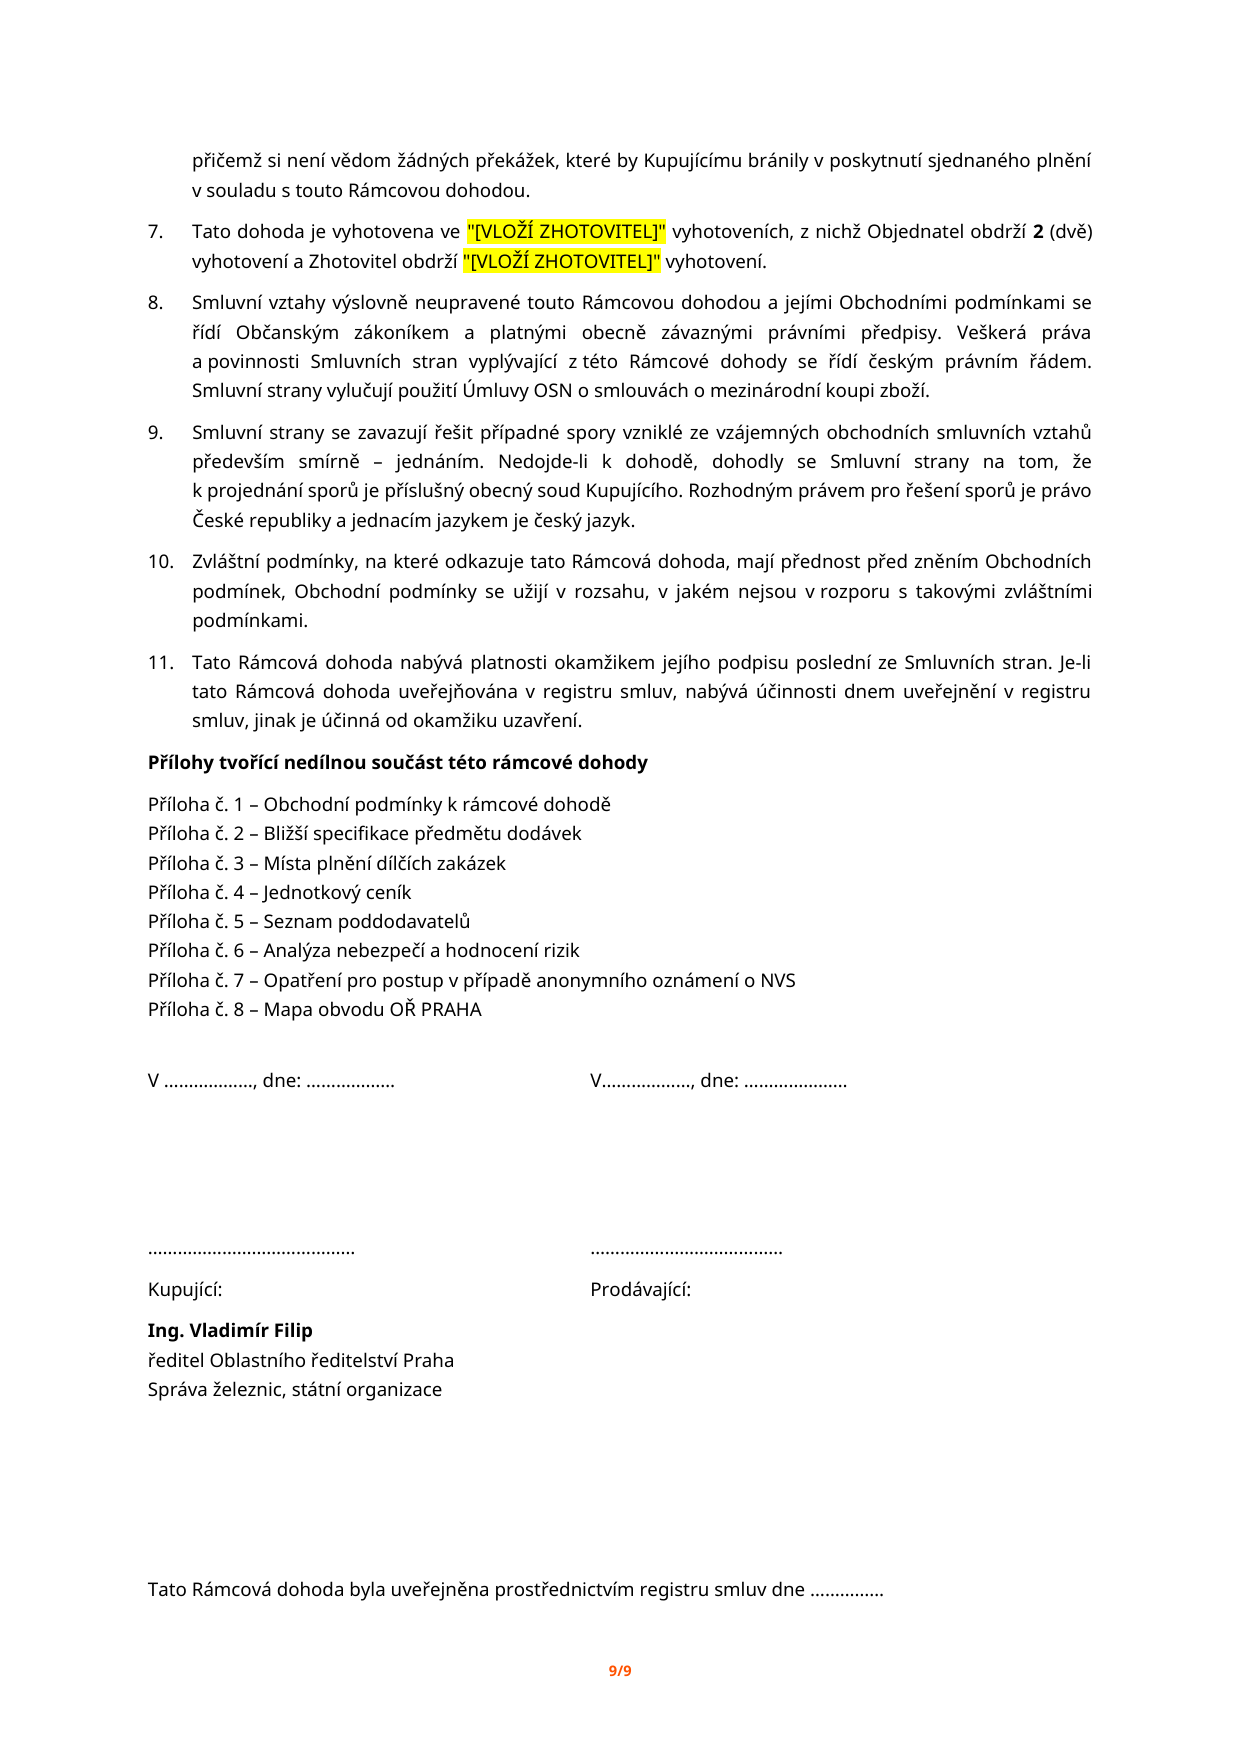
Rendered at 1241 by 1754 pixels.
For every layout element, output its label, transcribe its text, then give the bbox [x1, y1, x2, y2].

list Smluvní vztahy výslovně neupravené touto Rámcovou dohodou a jejími Obchodními podmínkami se řídí Občanským zákoníkem a platnými obecně závaznými právními předpisy. Veškerá práva a povinnosti Smluvních stran vyplývající z této Rámcové dohody se řídí českým právním řádem. Smluvní strany vylučují použití Úmluvy OSN o smlouvách o mezinárodní koupi zboží. [148, 290, 1093, 403]
text Tato Rámcová dohoda byla uveřejněna prostřednictvím registru smluv dne …………… [148, 1577, 1093, 1602]
text Přílohy tvořící nedílnou součást této rámcové dohody [148, 749, 1095, 775]
text V ………………, dne: ……………… V………………, dne: ………………… [148, 1067, 1093, 1093]
text Příloha č. 8 – Mapa obvodu OŘ PRAHA [148, 996, 1095, 1022]
list Tato Rámcová dohoda nabývá platnosti okamžikem jejího podpisu poslední ze Smluvních stran. Je-li tato Rámcová dohoda uveřejňována v registru smluv, nabývá účinnosti dnem uveřejnění v registru smluv, jinak je účinná od okamžiku uzavření. [148, 649, 1093, 733]
list Zvláštní podmínky, na které odkazuje tato Rámcová dohoda, mají přednost před zněním Obchodních podmínek, Obchodní podmínky se užijí v rozsahu, v jakém nejsou v rozporu s takovými zvláštními podmínkami. [148, 549, 1093, 633]
text Příloha č. 1 – Obchodní podmínky k rámcové dohodě [148, 791, 1095, 817]
text Příloha č. 7 – Opatření pro postup v případě anonymního oznámení o NVS [148, 967, 1095, 992]
text Správa železnic, státní organizace [148, 1376, 1093, 1402]
text ředitel Oblastního ředitelství Praha [148, 1347, 1093, 1373]
text Příloha č. 6 – Analýza nebezpečí a hodnocení rizik [148, 938, 1095, 963]
list Tato dohoda je vyhotovena ve "[VLOŽÍ ZHOTOVITEL]" vyhotoveních, z nichž Objednatel obdrží 2 (dvě) vyhotovení a Zhotovitel obdrží "[VLOŽÍ ZHOTOVITEL]" vyhotovení. [148, 219, 1093, 273]
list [148, 148, 1093, 202]
text Kupující: Prodávající: [148, 1276, 1093, 1302]
list Smluvní strany se zavazují řešit případné spory vzniklé ze vzájemných obchodních smluvních vztahů především smírně – jednáním. Nedojde-li k dohodě, dohodly se Smluvní strany na tom, že k projednání sporů je příslušný obecný soud Kupujícího. Rozhodným právem pro řešení sporů je právo České republiky a jednacím jazykem je český jazyk. [148, 419, 1093, 533]
text Příloha č. 4 – Jednotkový ceník [148, 879, 1095, 904]
text Příloha č. 5 – Seznam poddodavatelů [148, 908, 1095, 934]
text Ing. Vladimír Filip [148, 1318, 1093, 1343]
text Příloha č. 2 – Bližší specifikace předmětu dodávek [148, 821, 1095, 846]
text …………………………………… ………………………………… [148, 1234, 1093, 1260]
text Příloha č. 3 – Místa plnění dílčích zakázek [148, 850, 1095, 875]
